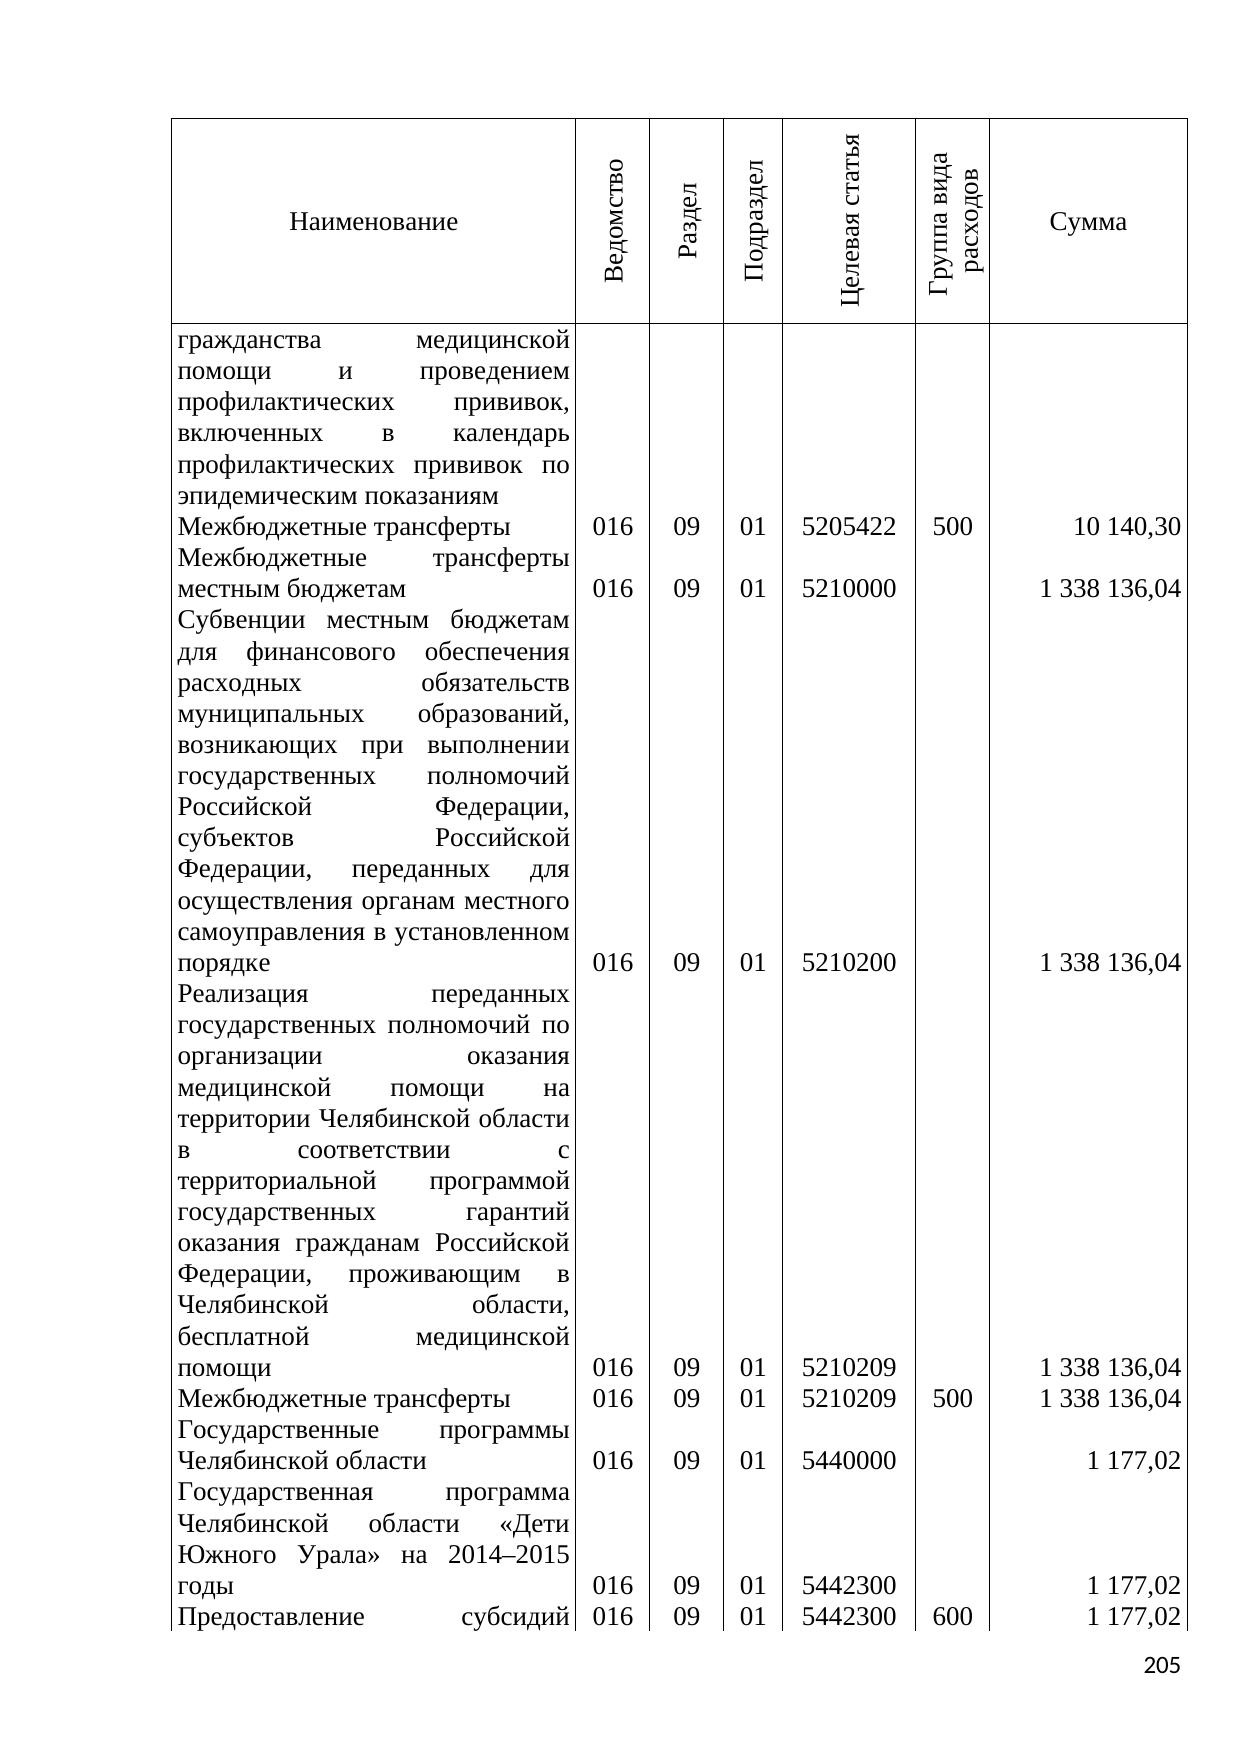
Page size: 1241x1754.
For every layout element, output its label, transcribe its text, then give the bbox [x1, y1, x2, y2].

table_header Целевая статья [783, 119, 915, 323]
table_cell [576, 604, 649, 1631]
table_header Наименование [172, 119, 575, 323]
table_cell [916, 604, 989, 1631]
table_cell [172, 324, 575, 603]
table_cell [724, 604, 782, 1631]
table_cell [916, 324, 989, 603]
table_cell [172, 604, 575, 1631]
table_header Группа вида расходов [916, 119, 989, 323]
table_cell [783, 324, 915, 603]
table_header Сумма [990, 119, 1187, 323]
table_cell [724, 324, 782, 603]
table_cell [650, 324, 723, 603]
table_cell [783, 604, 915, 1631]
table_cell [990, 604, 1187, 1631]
table_header Ведомство [576, 119, 649, 323]
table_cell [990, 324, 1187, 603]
table_header Подраздел [724, 119, 782, 323]
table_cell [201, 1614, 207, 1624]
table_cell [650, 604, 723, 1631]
table_header Раздел [650, 119, 723, 323]
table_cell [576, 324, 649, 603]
